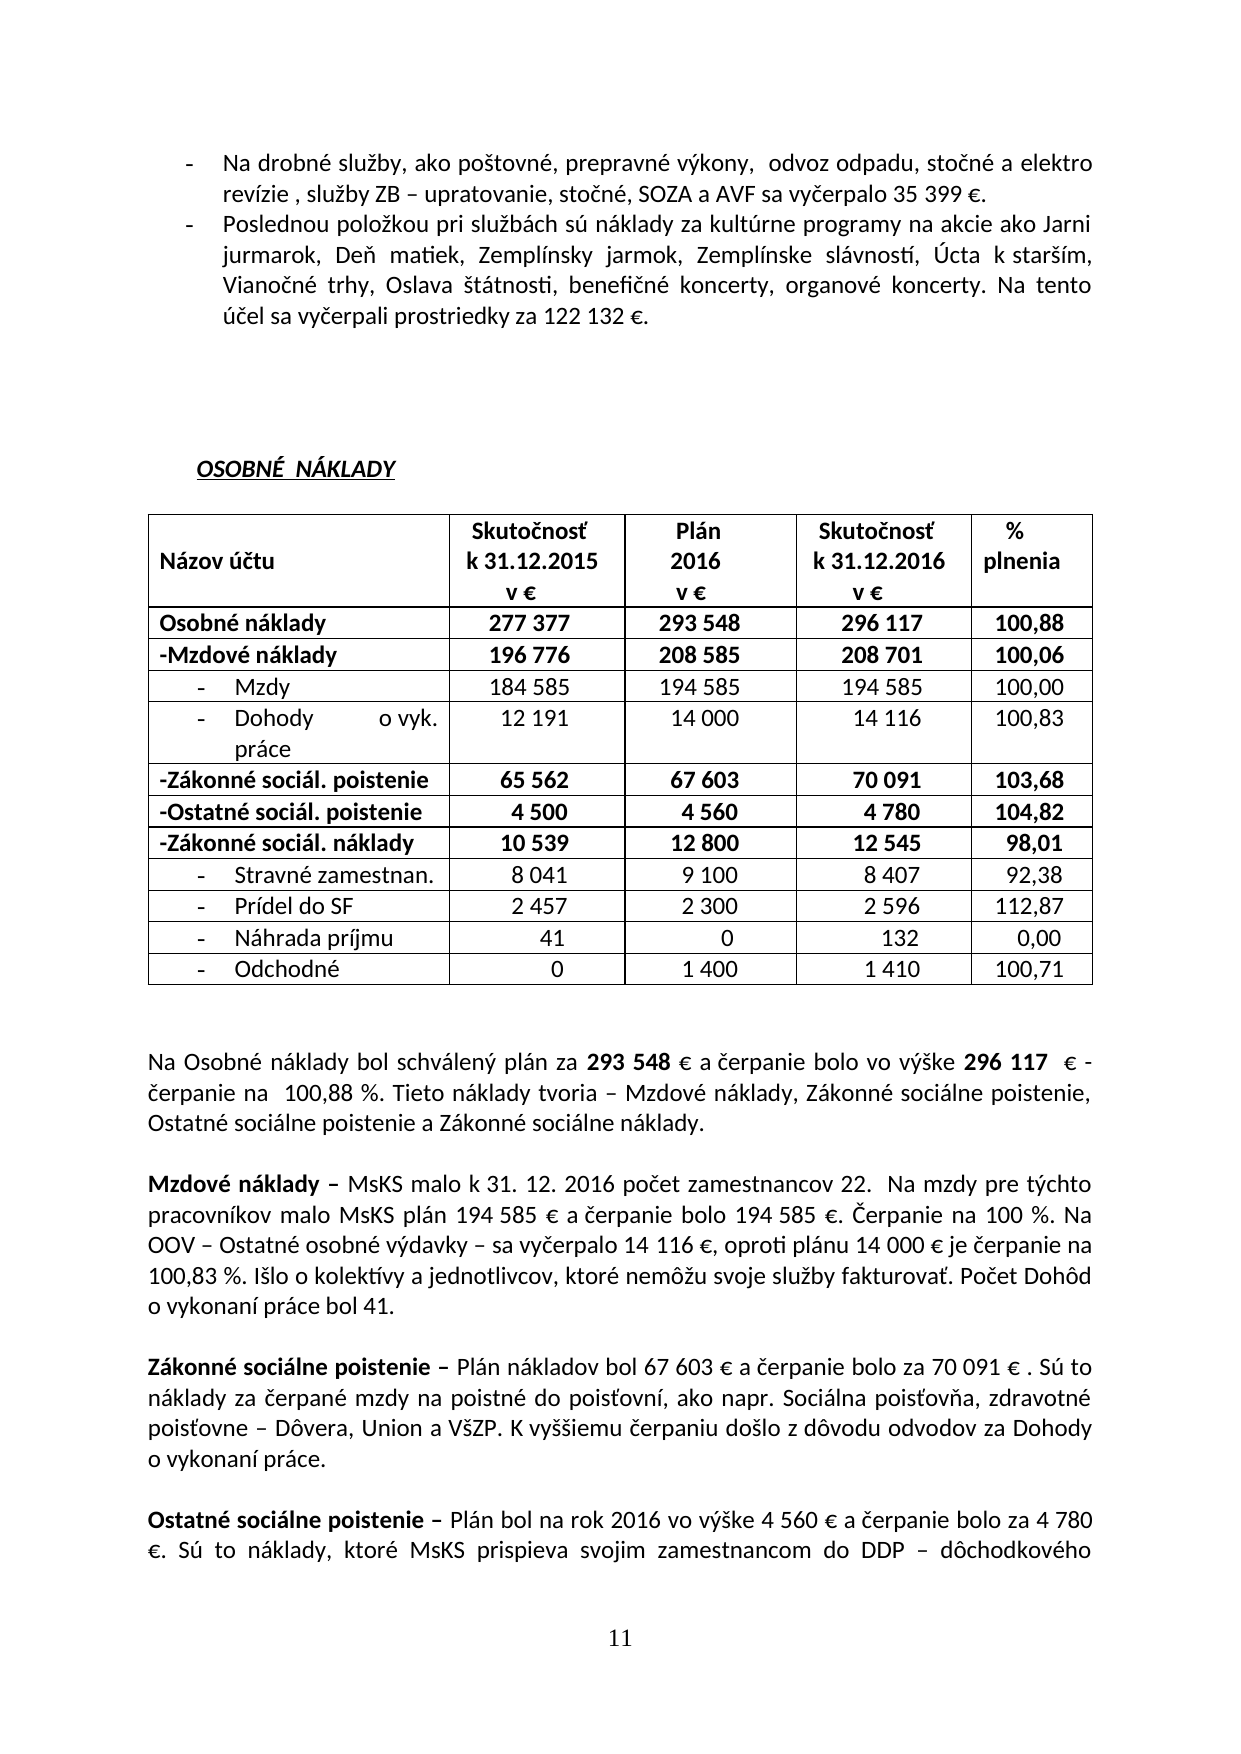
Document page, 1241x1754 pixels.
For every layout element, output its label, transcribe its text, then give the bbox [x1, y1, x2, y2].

table_cell 208 701 [797, 639, 971, 669]
table_cell Prídel do SF [149, 891, 449, 921]
table_cell 4 500 [450, 796, 624, 826]
table_cell 14 116 [797, 702, 971, 763]
table_cell 293 548 [626, 608, 796, 638]
table_cell 0 [626, 922, 796, 953]
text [148, 1504, 1093, 1565]
table_cell 9 100 [626, 859, 796, 889]
text Na Osobné náklady bol schválený plán za 293 548 € a čerpanie bolo vo výške 296 117 € - čerpanie na 100,88 %. Tieto náklady tvoria – Mzdové náklady, Zákonné sociálne poistenie, Ostatné sociálne poistenie a Zákonné sociálne náklady. [148, 1046, 1093, 1138]
table_cell 100,83 [972, 702, 1092, 763]
table_cell 296 117 [797, 608, 971, 638]
table_cell 2 300 [626, 891, 796, 921]
table_cell Osobné náklady [149, 608, 449, 638]
list Poslednou položkou pri službách sú náklady za kultúrne programy na akcie ako Jarni jurmarok, Deň matiek, Zemplínsky jarmok, Zemplínske slávností, Úcta k starším, Vianočné trhy, Oslava štátnosti, benefičné koncerty, organové koncerty. Na tento účel sa vyčerpali prostriedky za 122 132 €. [185, 209, 1093, 331]
table_cell 65 562 [450, 764, 624, 795]
table_cell 277 377 [450, 608, 624, 638]
table_cell 14 000 [626, 702, 796, 763]
table_cell 41 [450, 922, 624, 953]
table_cell 112,87 [972, 891, 1092, 921]
table_cell 194 585 [797, 671, 971, 701]
table_header % plnenia [972, 515, 1092, 606]
table_cell -Zákonné sociál. náklady [149, 828, 449, 858]
table_cell 1 410 [797, 954, 971, 984]
table_header Plán 2016 v € [626, 515, 796, 606]
table_cell 103,68 [972, 764, 1092, 795]
table_cell 67 603 [626, 764, 796, 795]
table_cell 12 545 [797, 828, 971, 858]
table_cell 2 596 [797, 891, 971, 921]
table_header Názov účtu [149, 515, 449, 606]
text OSOBNÉ NÁKLADY [185, 453, 1093, 483]
table_cell 100,06 [972, 639, 1092, 669]
list Na drobné služby, ako poštovné, prepravné výkony, odvoz odpadu, stočné a elektro revízie , služby ZB – upratovanie, stočné, SOZA a AVF sa vyčerpalo 35 399 €. [185, 148, 1093, 209]
table_cell 12 800 [626, 828, 796, 858]
table_header Skutočnosť k 31.12.2016 v € [797, 515, 971, 606]
table_cell -Zákonné sociál. poistenie [149, 764, 449, 795]
table_cell 12 191 [450, 702, 624, 763]
table_cell Stravné zamestnan. [149, 859, 449, 889]
table_cell 4 560 [626, 796, 796, 826]
table_cell 92,38 [972, 859, 1092, 889]
table_cell Náhrada príjmu [149, 922, 449, 953]
table_cell 132 [797, 922, 971, 953]
table_cell Mzdy [149, 671, 449, 701]
table_cell 100,88 [972, 608, 1092, 638]
table_cell 2 457 [450, 891, 624, 921]
table_header Skutočnosť k 31.12.2015 v € [450, 515, 624, 606]
table_cell 0 [450, 954, 624, 984]
table_cell 70 091 [797, 764, 971, 795]
table_cell 10 539 [450, 828, 624, 858]
table_cell 8 407 [797, 859, 971, 889]
text Mzdové náklady – MsKS malo k 31. 12. 2016 počet zamestnancov 22. Na mzdy pre týchto pracovníkov malo MsKS plán 194 585 € a čerpanie bolo 194 585 €. Čerpanie na 100 %. Na OOV – Ostatné osobné výdavky – sa vyčerpalo 14 116 €, oproti plánu 14 000 € je čerpanie na 100,83 %. Išlo o kolektívy a jednotlivcov, ktoré nemôžu svoje služby fakturovať. Počet Dohôd o vykonaní práce bol 41. [148, 1168, 1093, 1321]
table_cell 4 780 [797, 796, 971, 826]
table_cell 0,00 [972, 922, 1092, 953]
table_cell Odchodné [149, 954, 449, 984]
table_cell 100,71 [972, 954, 1092, 984]
table_cell 104,82 [972, 796, 1092, 826]
table_cell 100,00 [972, 671, 1092, 701]
table_cell -Mzdové náklady [149, 639, 449, 669]
text Zákonné sociálne poistenie – Plán nákladov bol 67 603 € a čerpanie bolo za 70 091 € . Sú to náklady za čerpané mzdy na poistné do poisťovní, ako napr. Sociálna poisťovňa, zdravotné poisťovne – Dôvera, Union a VšZP. K vyššiemu čerpaniu došlo z dôvodu odvodov za Dohody o vykonaní práce. [148, 1351, 1093, 1473]
table_cell -Ostatné sociál. poistenie [149, 796, 449, 826]
table_cell Dohody o vyk. práce [149, 702, 449, 763]
table_cell 208 585 [626, 639, 796, 669]
table_cell 184 585 [450, 671, 624, 701]
table_cell 8 041 [450, 859, 624, 889]
table_cell 196 776 [450, 639, 624, 669]
table_cell 194 585 [626, 671, 796, 701]
table_cell 1 400 [626, 954, 796, 984]
table_cell 98,01 [972, 828, 1092, 858]
